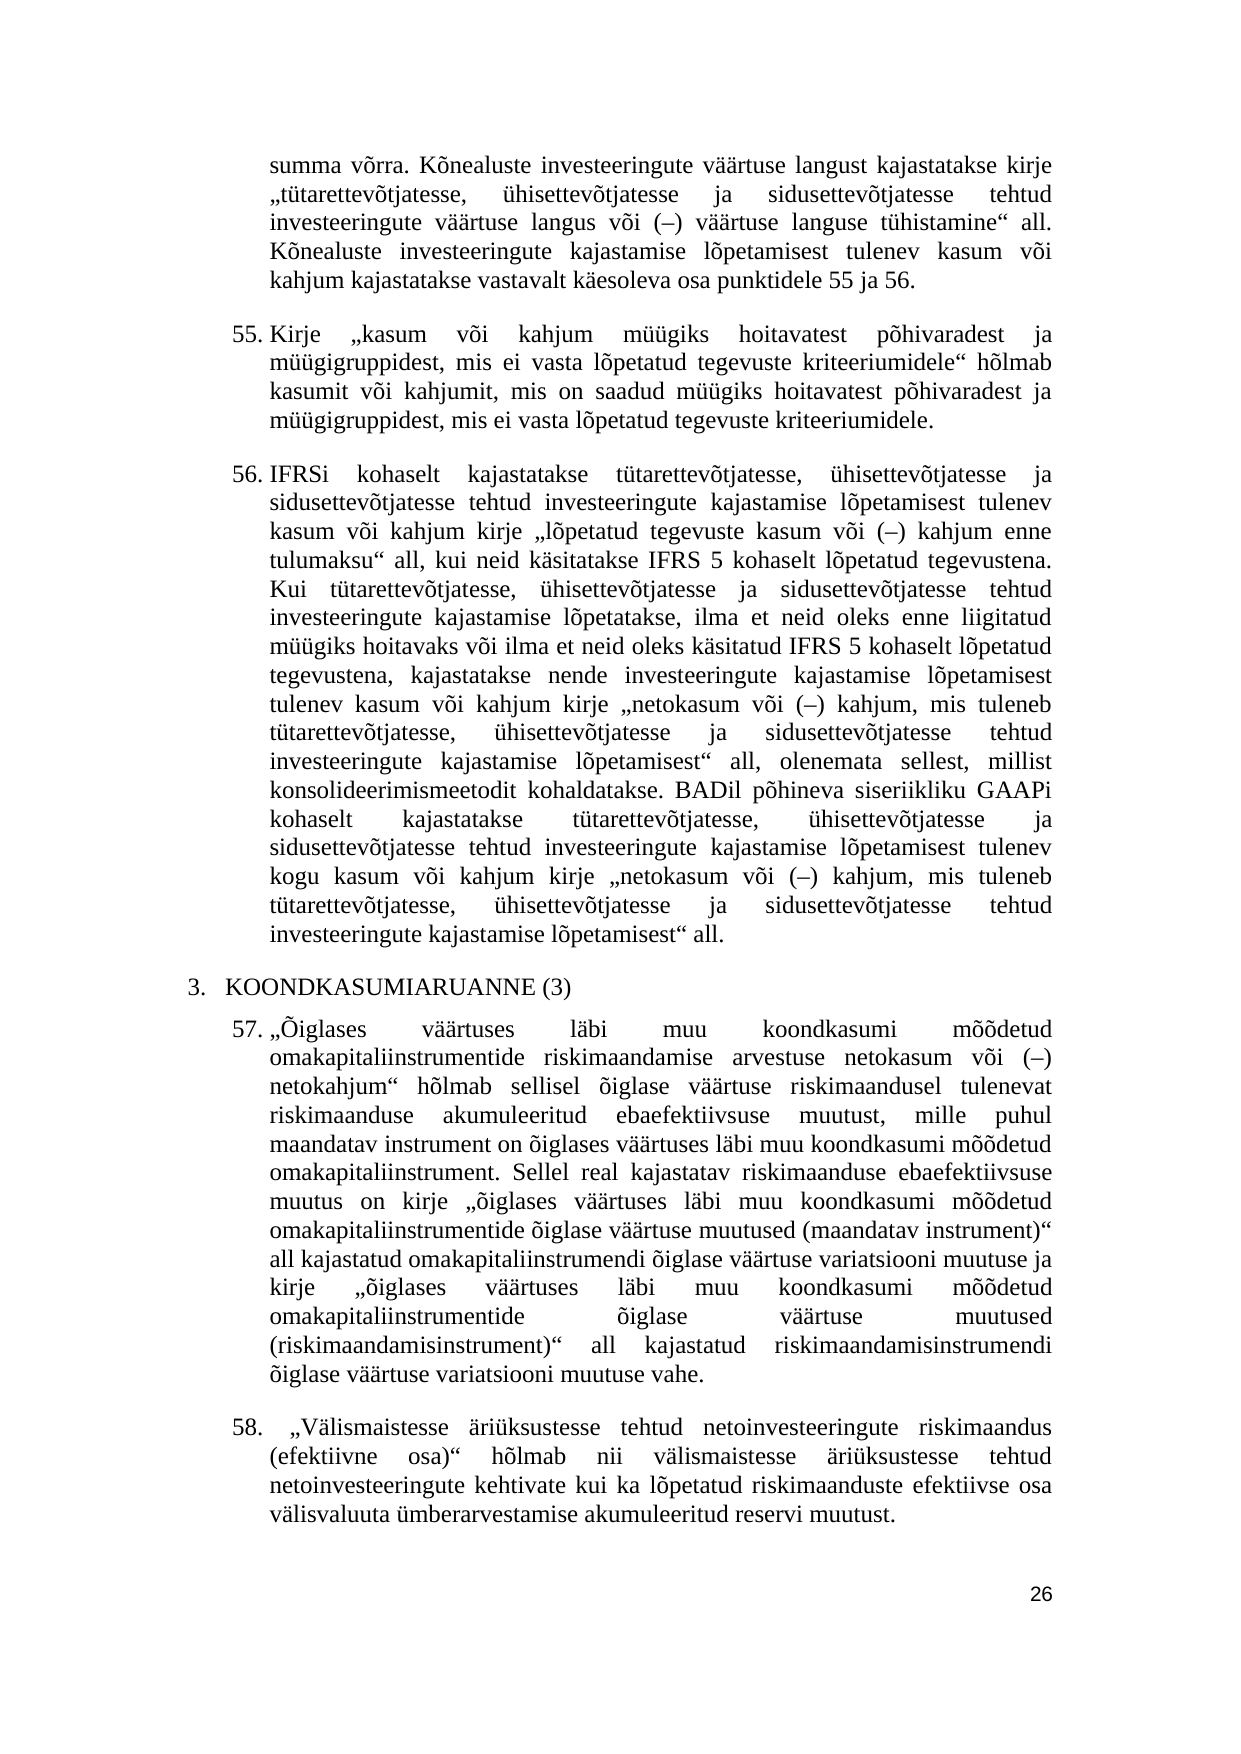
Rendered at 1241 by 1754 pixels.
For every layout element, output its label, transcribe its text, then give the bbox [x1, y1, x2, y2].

text „Välismaistesse äriüksustesse tehtud netoinvesteeringute riskimaandus (efektiivne osa)“ hõlmab nii välismaistesse äriüksustesse tehtud netoinvesteeringute kehtivate kui ka lõpetatud riskimaanduste efektiivse osa välisvaluuta ümberarvestamise akumuleeritud reservi muutust. [232, 1412, 1053, 1527]
text Kirje „kasum või kahjum müügiks hoitavatest põhivaradest ja müügigruppidest, mis ei vasta lõpetatud tegevuste kriteeriumidele“ hõlmab kasumit või kahjumit, mis on saadud müügiks hoitavatest põhivaradest ja müügigruppidest, mis ei vasta lõpetatud tegevuste kriteeriumidele. [232, 319, 1053, 434]
subtitle Koondkasumiaruanne (3) [187, 972, 1053, 1001]
text „Õiglases väärtuses läbi muu koondkasumi mõõdetud omakapitaliinstrumentide riskimaandamise arvestuse netokasum või (–) netokahjum“ hõlmab sellisel õiglase väärtuse riskimaandusel tulenevat riskimaanduse akumuleeritud ebaefektiivsuse muutust, mille puhul maandatav instrument on õiglases väärtuses läbi muu koondkasumi mõõdetud omakapitaliinstrument. Sellel real kajastatav riskimaanduse ebaefektiivsuse muutus on kirje „õiglases väärtuses läbi muu koondkasumi mõõdetud omakapitaliinstrumentide õiglase väärtuse muutused (maandatav instrument)“ all kajastatud omakapitaliinstrumendi õiglase väärtuse variatsiooni muutuse ja kirje „õiglases väärtuses läbi muu koondkasumi mõõdetud omakapitaliinstrumentide õiglase väärtuse muutused (riskimaandamisinstrument)“ all kajastatud riskimaandamisinstrumendi õiglase väärtuse variatsiooni muutuse vahe. [232, 1014, 1053, 1387]
text IFRSi kohaselt kajastatakse tütarettevõtjatesse, ühisettevõtjatesse ja sidusettevõtjatesse tehtud investeeringute kajastamise lõpetamisest tulenev kasum või kahjum kirje „lõpetatud tegevuste kasum või (–) kahjum enne tulumaksu“ all, kui neid käsitatakse IFRS 5 kohaselt lõpetatud tegevustena. Kui tütarettevõtjatesse, ühisettevõtjatesse ja sidusettevõtjatesse tehtud investeeringute kajastamise lõpetatakse, ilma et neid oleks enne liigitatud müügiks hoitavaks või ilma et neid oleks käsitatud IFRS 5 kohaselt lõpetatud tegevustena, kajastatakse nende investeeringute kajastamise lõpetamisest tulenev kasum või kahjum kirje „netokasum või (–) kahjum, mis tuleneb tütarettevõtjatesse, ühisettevõtjatesse ja sidusettevõtjatesse tehtud investeeringute kajastamise lõpetamisest“ all, olenemata sellest, millist konsolideerimismeetodit kohaldatakse. BADil põhineva siseriikliku GAAPi kohaselt kajastatakse tütarettevõtjatesse, ühisettevõtjatesse ja sidusettevõtjatesse tehtud investeeringute kajastamise lõpetamisest tulenev kogu kasum või kahjum kirje „netokasum või (–) kahjum, mis tuleneb tütarettevõtjatesse, ühisettevõtjatesse ja sidusettevõtjatesse tehtud investeeringute kajastamise lõpetamisest“ all. [232, 459, 1053, 947]
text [232, 150, 1053, 294]
